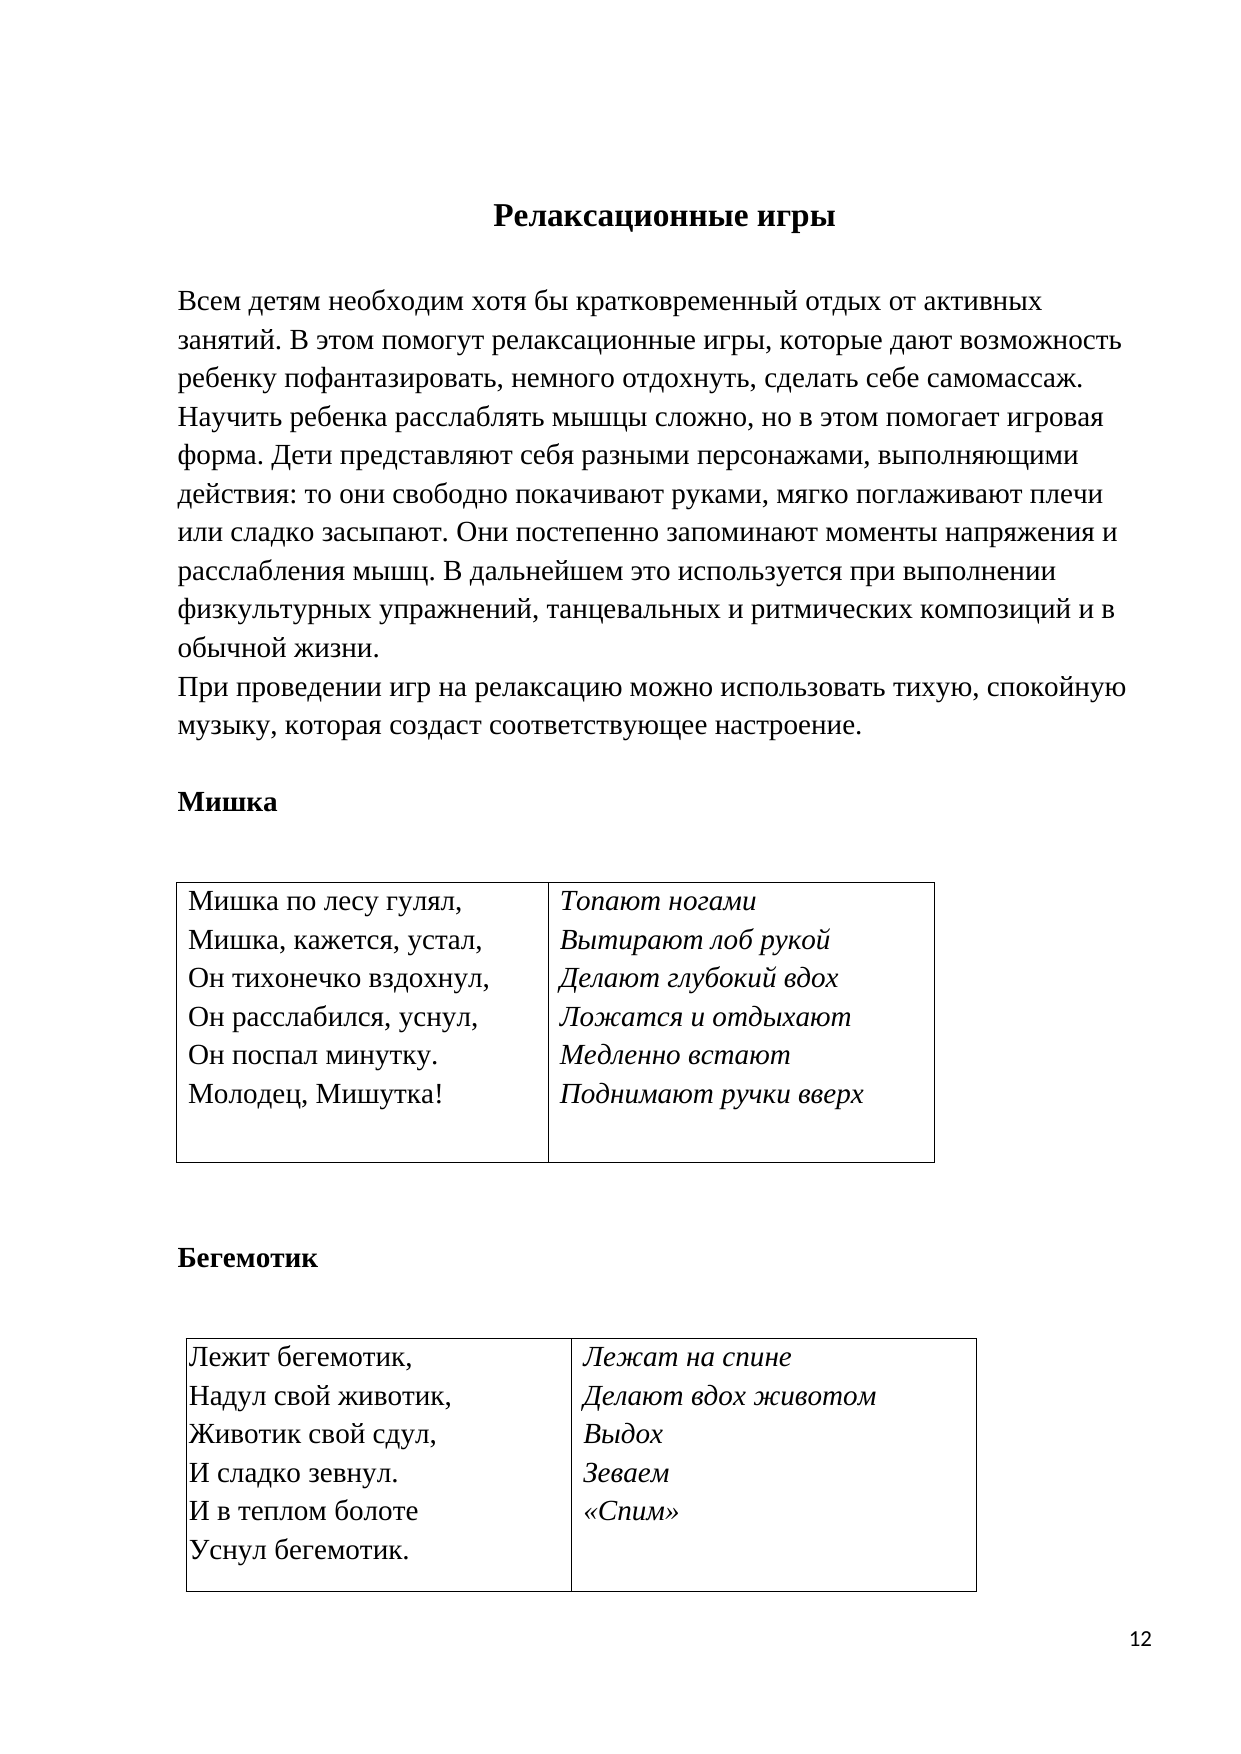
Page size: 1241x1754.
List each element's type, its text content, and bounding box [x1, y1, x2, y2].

text При проведении игр на релаксацию можно использовать тихую, спокойную музыку, которая создаст соответствующее настроение. [177, 669, 1152, 741]
text Бегемотик [177, 1240, 1152, 1274]
text Мишка [177, 784, 1152, 818]
table_header Лежит бегемотик, Надул свой животик, Животик свой сдул, И сладко зевнул. И в теплом болоте Уснул бегемотик. [187, 1339, 571, 1591]
text Всем детям необходим хотя бы кратковременный отдых от активных занятий. В этом помогут релаксационные игры, которые дают возможность ребенку пофантазировать, немного отдохнуть, сделать себе самомассаж. [177, 283, 1152, 394]
table_header Лежат на спине Делают вдох животом Выдох Зеваем «Спим» [572, 1339, 976, 1591]
table_header Мишка по лесу гулял, Мишка, кажется, устал, Он тихонечко вздохнул, Он расслабился, уснул, Он поспал минутку. Молодец, Мишутка! [177, 883, 548, 1162]
text Научить ребенка расслаблять мышцы сложно, но в этом помогает игровая форма. Дети представляют себя разными персонажами, выполняющими действия: то они свободно покачивают руками, мягко поглаживают плечи или сладко засыпают. Они постепенно запоминают моменты напряжения и расслабления мышц. В дальнейшем это используется при выполнении физкультурных упражнений, танцевальных и ритмических композиций и в обычной жизни. [177, 399, 1152, 664]
text Релаксационные игры [177, 195, 1152, 233]
table_header Топают ногами Вытирают лоб рукой Делают глубокий вдох Ложатся и отдыхают Медленно встают Поднимают ручки вверх [549, 883, 934, 1162]
